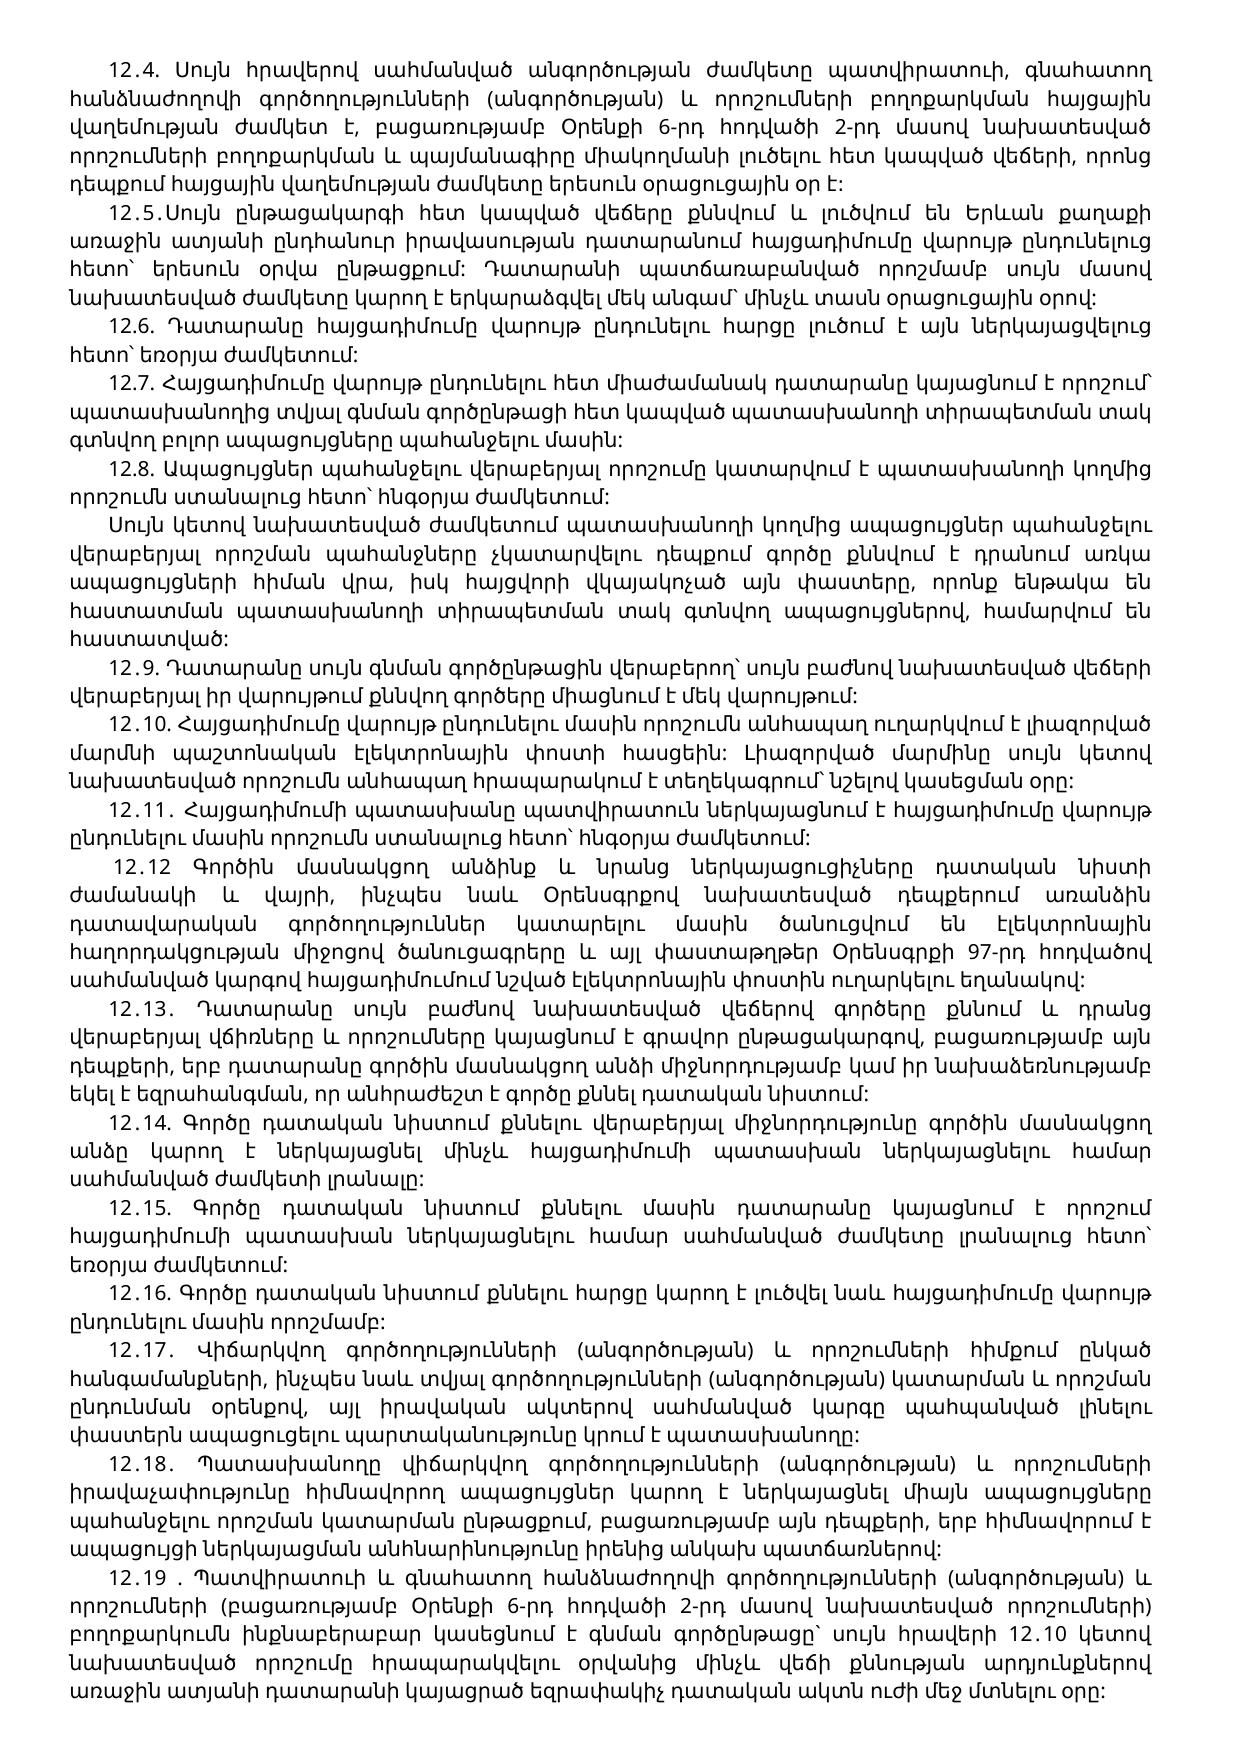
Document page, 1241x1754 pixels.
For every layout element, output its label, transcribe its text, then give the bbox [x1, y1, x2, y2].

text 12․19 . Պատվիրատուի և գնահատող հանձնաժողովի գործողությունների (անգործության) և որոշումների (բացառությամբ Օրենքի 6-րդ հոդվածի 2-րդ մասով նախատեսված որոշումների) բողոքարկումն ինքնաբերաբար կասեցնում է գնման գործընթացը` սույն հրավերի 12․10 կետով նախատեսված որոշումը հրապարակվելու օրվանից մինչև վեճի քննության արդյունքներով առաջին ատյանի դատարանի կայացրած եզրափակիչ դատական ակտն ուժի մեջ մտնելու օրը: [69, 1563, 1152, 1705]
text Սույն կետով նախատեսված ժամկետում պատասխանողի կողմից ապացույցներ պահանջելու վերաբերյալ որոշման պահանջները չկատարվելու դեպքում գործը քննվում է դրանում առկա ապացույցների հիման վրա, իսկ հայցվորի վկայակոչած այն փաստերը, որոնք ենթակա են հաստատման պատասխանողի տիրապետման տակ գտնվող ապացույցներով, համարվում են հաստատված: [69, 511, 1152, 653]
text 12․14. Գործը դատական նիստում քննելու վերաբերյալ միջնորդությունը գործին մասնակցող անձը կարող է ներկայացնել մինչև հայցադիմումի պատասխան ներկայացնելու համար սահմանված ժամկետի լրանալը: [69, 1108, 1152, 1193]
text 12․18․ Պատասխանողը վիճարկվող գործողությունների (անգործության) և որոշումների իրավաչափությունը հիմնավորող ապացույցներ կարող է ներկայացնել միայն ապացույցները պահանջելու որոշման կատարման ընթացքում, բացառությամբ այն դեպքերի, երբ հիմնավորում է ապացույցի ներկայացման անհնարինությունը իրենից անկախ պատճառներով: [69, 1449, 1152, 1563]
text 12․5․Սույն ընթացակարգի հետ կապված վեճերը քննվում և լուծվում են Երևան քաղաքի առաջին ատյանի ընդհանուր իրավասության դատարանում հայցադիմումը վարույթ ընդունելուց հետո՝ երեսուն օրվա ընթացքում: Դատարանի պատճառաբանված որոշմամբ սույն մասով նախատեսված ժամկետը կարող է երկարաձգվել մեկ անգամ` մինչև տասն օրացուցային օրով: [69, 198, 1152, 311]
text 12․11․ Հայցադիմումի պատասխանը պատվիրատուն ներկայացնում է հայցադիմումը վարույթ ընդունելու մասին որոշումն ստանալուց հետո՝ հնգօրյա ժամկետում: [69, 795, 1152, 852]
text 12․9. Դատարանը սույն գնման գործընթացին վերաբերող՝ սույն բաժնով նախատեսված վեճերի վերաբերյալ իր վարույթում քննվող գործերը միացնում է մեկ վարույթում: [69, 653, 1152, 709]
text 12․13․ Դատարանը սույն բաժնով նախատեսված վեճերով գործերը քննում և դրանց վերաբերյալ վճիռները և որոշումները կայացնում է գրավոր ընթացակարգով, բացառությամբ այն դեպքերի, երբ դատարանը գործին մասնակցող անձի միջնորդությամբ կամ իր նախաձեռնությամբ եկել է եզրահանգման, որ անհրաժեշտ է գործը քննել դատական նիստում: [69, 994, 1152, 1108]
text 12․4. Սույն հրավերով սահմանված անգործության ժամկետը պատվիրատուի, գնահատող հանձնաժողովի գործողությունների (անգործության) և որոշումների բողոքարկման հայցային վաղեմության ժամկետ է, բացառությամբ Օրենքի 6-րդ հոդվածի 2-րդ մասով նախատեսված որոշումների բողոքարկման և պայմանագիրը միակողմանի լուծելու հետ կապված վեճերի, որոնց դեպքում հայցային վաղեմության ժամկետը երեսուն օրացուցային օր է: [69, 56, 1152, 198]
text 12․12 Գործին մասնակցող անձինք և նրանց ներկայացուցիչները դատական նիստի ժամանակի և վայրի, ինչպես նաև Օրենսգրքով նախատեսված դեպքերում առանձին դատավարական գործողություններ կատարելու մասին ծանուցվում են էլեկտրոնային հաղորդակցության միջոցով ծանուցագրերը և այլ փաստաթղթեր Օրենսգրքի 97-րդ հոդվածով սահմանված կարգով հայցադիմումում նշված էլեկտրոնային փոստին ուղարկելու եղանակով: [69, 852, 1152, 994]
text 12.6. Դատարանը հայցադիմումը վարույթ ընդունելու հարցը լուծում է այն ներկայացվելուց հետո՝ եռօրյա ժամկետում: [69, 311, 1152, 368]
text 12․16. Գործը դատական նիստում քննելու հարցը կարող է լուծվել նաև հայցադիմումը վարույթ ընդունելու մասին որոշմամբ: [69, 1278, 1152, 1335]
text 12․17․ Վիճարկվող գործողությունների (անգործության) և որոշումների հիմքում ընկած հանգամանքների, ինչպես նաև տվյալ գործողությունների (անգործության) կատարման և որոշման ընդունման օրենքով, այլ իրավական ակտերով սահմանված կարգը պահպանված լինելու փաստերն ապացուցելու պարտականությունը կրում է պատասխանողը: [69, 1335, 1152, 1449]
text 12.8. Ապացույցներ պահանջելու վերաբերյալ որոշումը կատարվում է պատասխանողի կողմից որոշումն ստանալուց հետո՝ հնգօրյա ժամկետում: [69, 454, 1152, 511]
text 12․15. Գործը դատական նիստում քննելու մասին դատարանը կայացնում է որոշում հայցադիմումի պատասխան ներկայացնելու համար սահմանված ժամկետը լրանալուց հետո՝ եռօրյա ժամկետում: [69, 1193, 1152, 1278]
text 12․10. Հայցադիմումը վարույթ ընդունելու մասին որոշումն անհապաղ ուղարկվում է լիազորված մարմնի պաշտոնական էլեկտրոնային փոստի հասցեին: Լիազորված մարմինը սույն կետով նախատեսված որոշումն անհապաղ հրապարակում է տեղեկագրում՝ նշելով կասեցման օրը: [69, 709, 1152, 795]
text 12.7. Հայցադիմումը վարույթ ընդունելու հետ միաժամանակ դատարանը կայացնում է որոշում՝ պատասխանողից տվյալ գնման գործընթացի հետ կապված պատասխանողի տիրապետման տակ գտնվող բոլոր ապացույցները պահանջելու մասին: [69, 368, 1152, 454]
